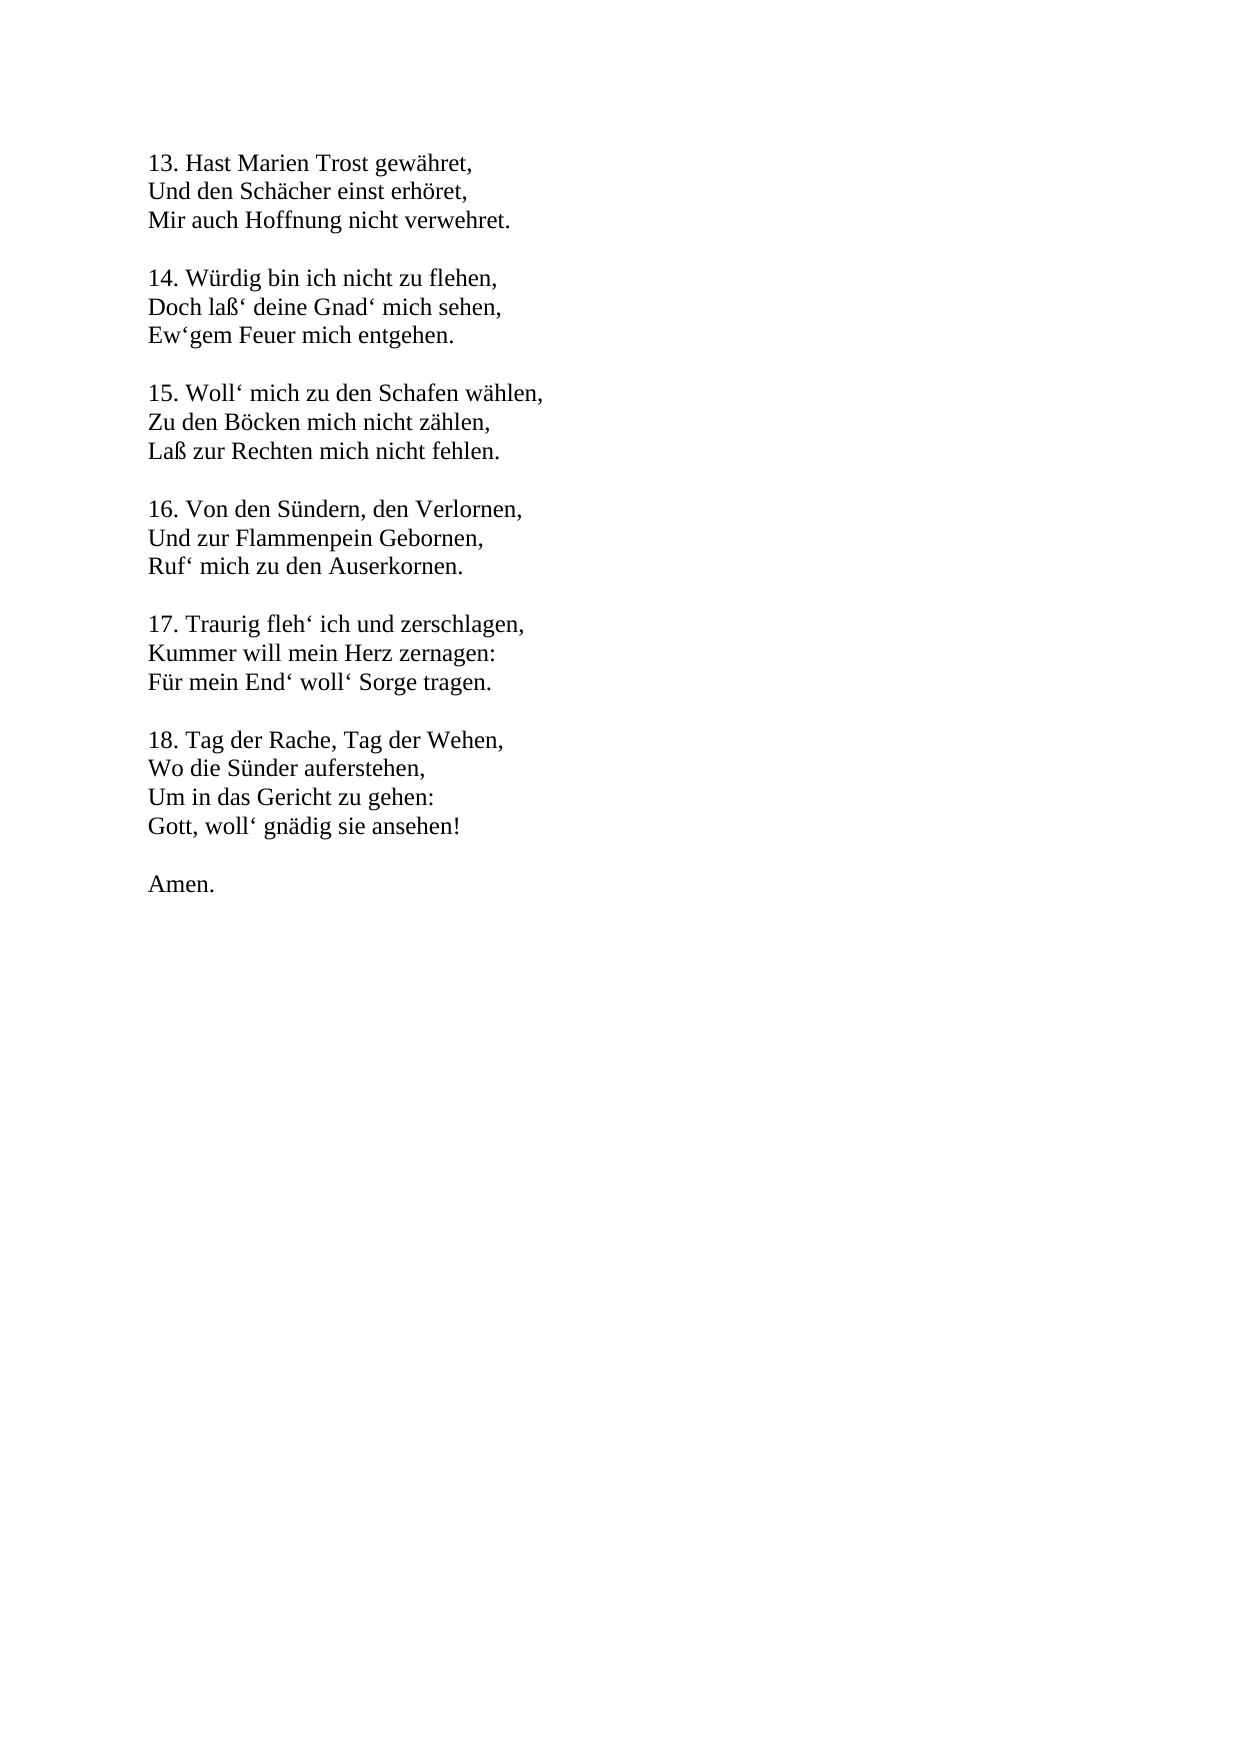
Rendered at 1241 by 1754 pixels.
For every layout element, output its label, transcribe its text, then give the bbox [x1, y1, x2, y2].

text 15. Woll‘ mich zu den Schafen wählen, Zu den Böcken mich nicht zählen, Laß zur Rechten mich nicht fehlen. [148, 378, 1093, 465]
text 13. Hast Marien Trost gewähret, Und den Schächer einst erhöret, Mir auch Hoffnung nicht verwehret. [148, 148, 1093, 234]
text 17. Traurig fleh‘ ich und zerschlagen, Kummer will mein Herz zernagen: Für mein End‘ woll‘ Sorge tragen. [148, 609, 1093, 696]
text 18. Tag der Rache, Tag der Wehen, Wo die Sünder auferstehen, Um in das Gericht zu gehen: Gott, woll‘ gnädig sie ansehen! [148, 725, 1093, 840]
text 14. Würdig bin ich nicht zu flehen, Doch laß‘ deine Gnad‘ mich sehen, Ew‘gem Feuer mich entgehen. [148, 263, 1093, 349]
text 16. Von den Sündern, den Verlornen, Und zur Flammenpein Gebornen, Ruf‘ mich zu den Auserkornen. [148, 494, 1093, 580]
text Amen. [148, 869, 1093, 898]
